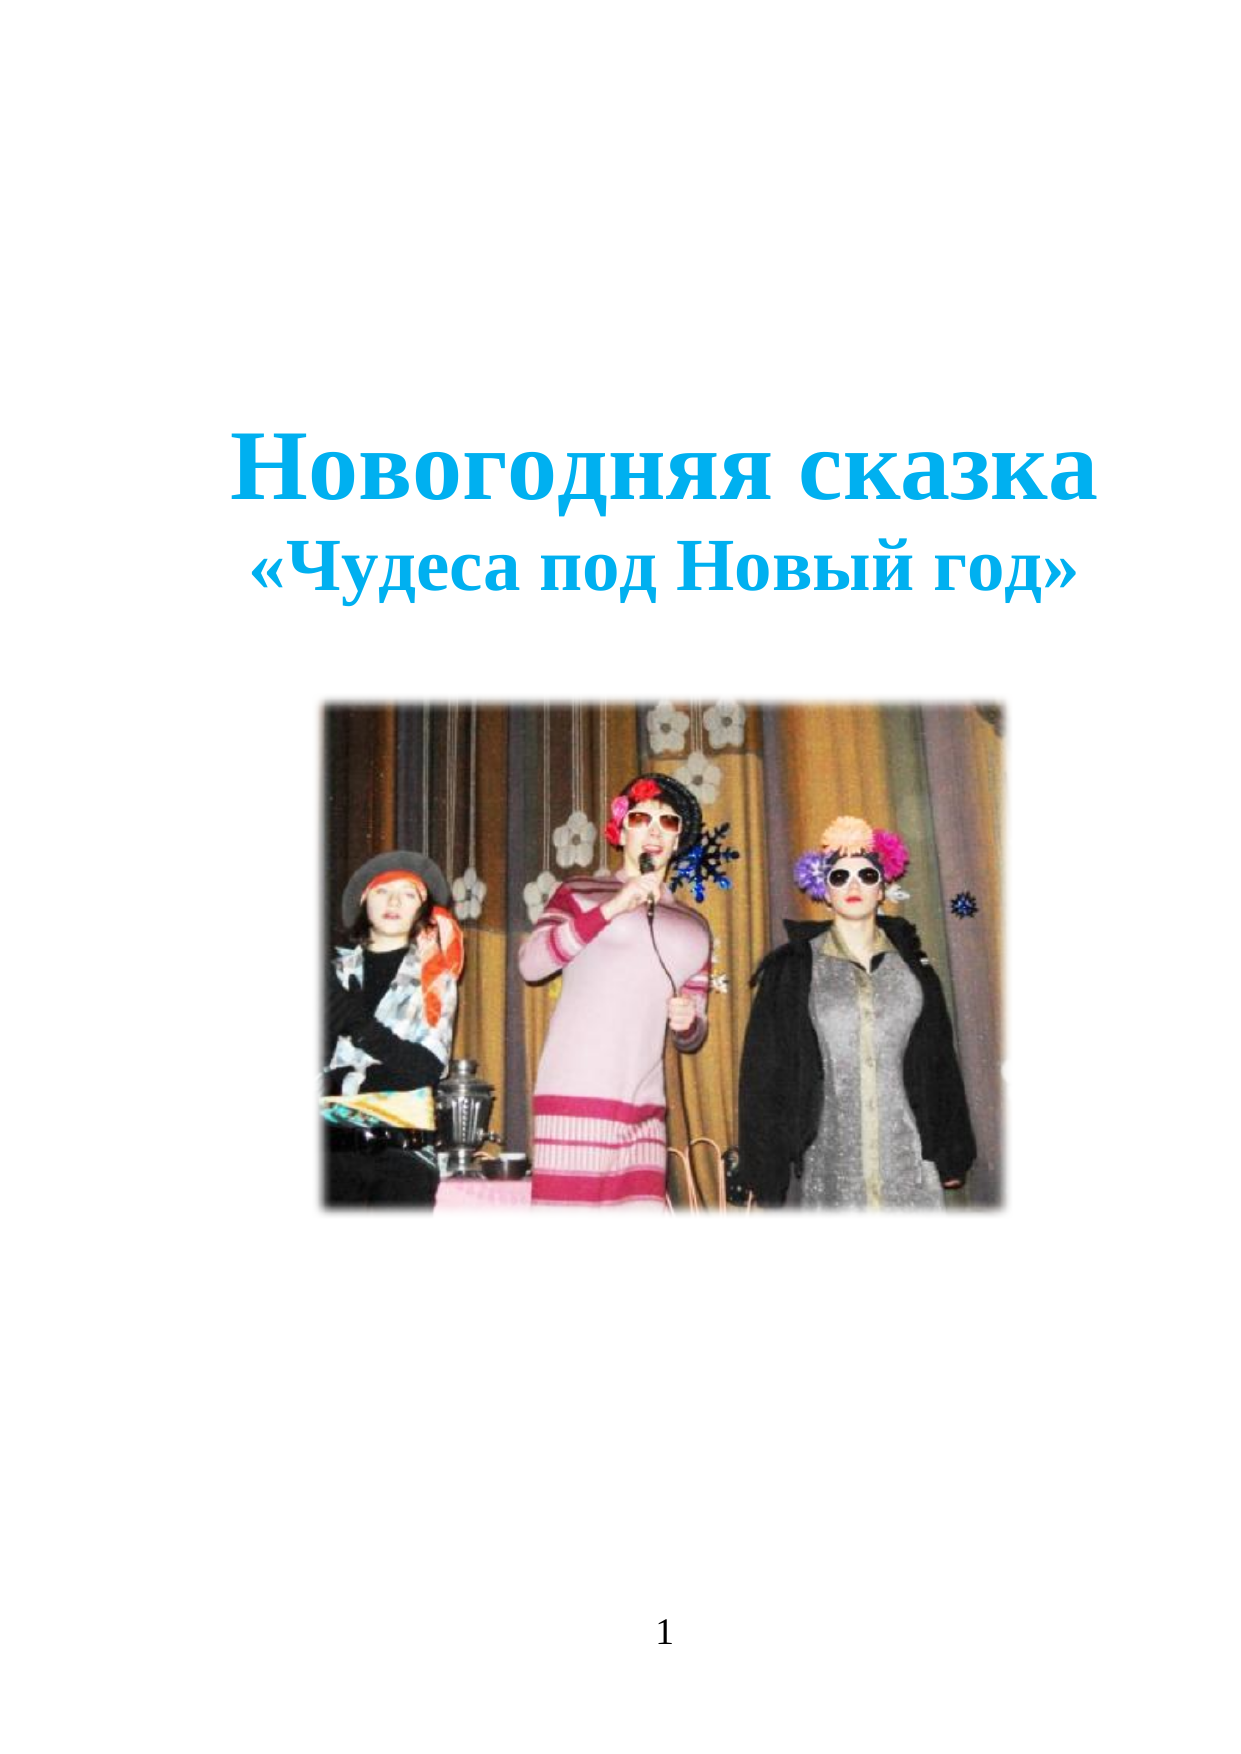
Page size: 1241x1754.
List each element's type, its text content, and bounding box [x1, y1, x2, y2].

picture [330, 711, 996, 1202]
text Новогодняя сказка «Чудеса под Новый год» [177, 406, 1152, 607]
